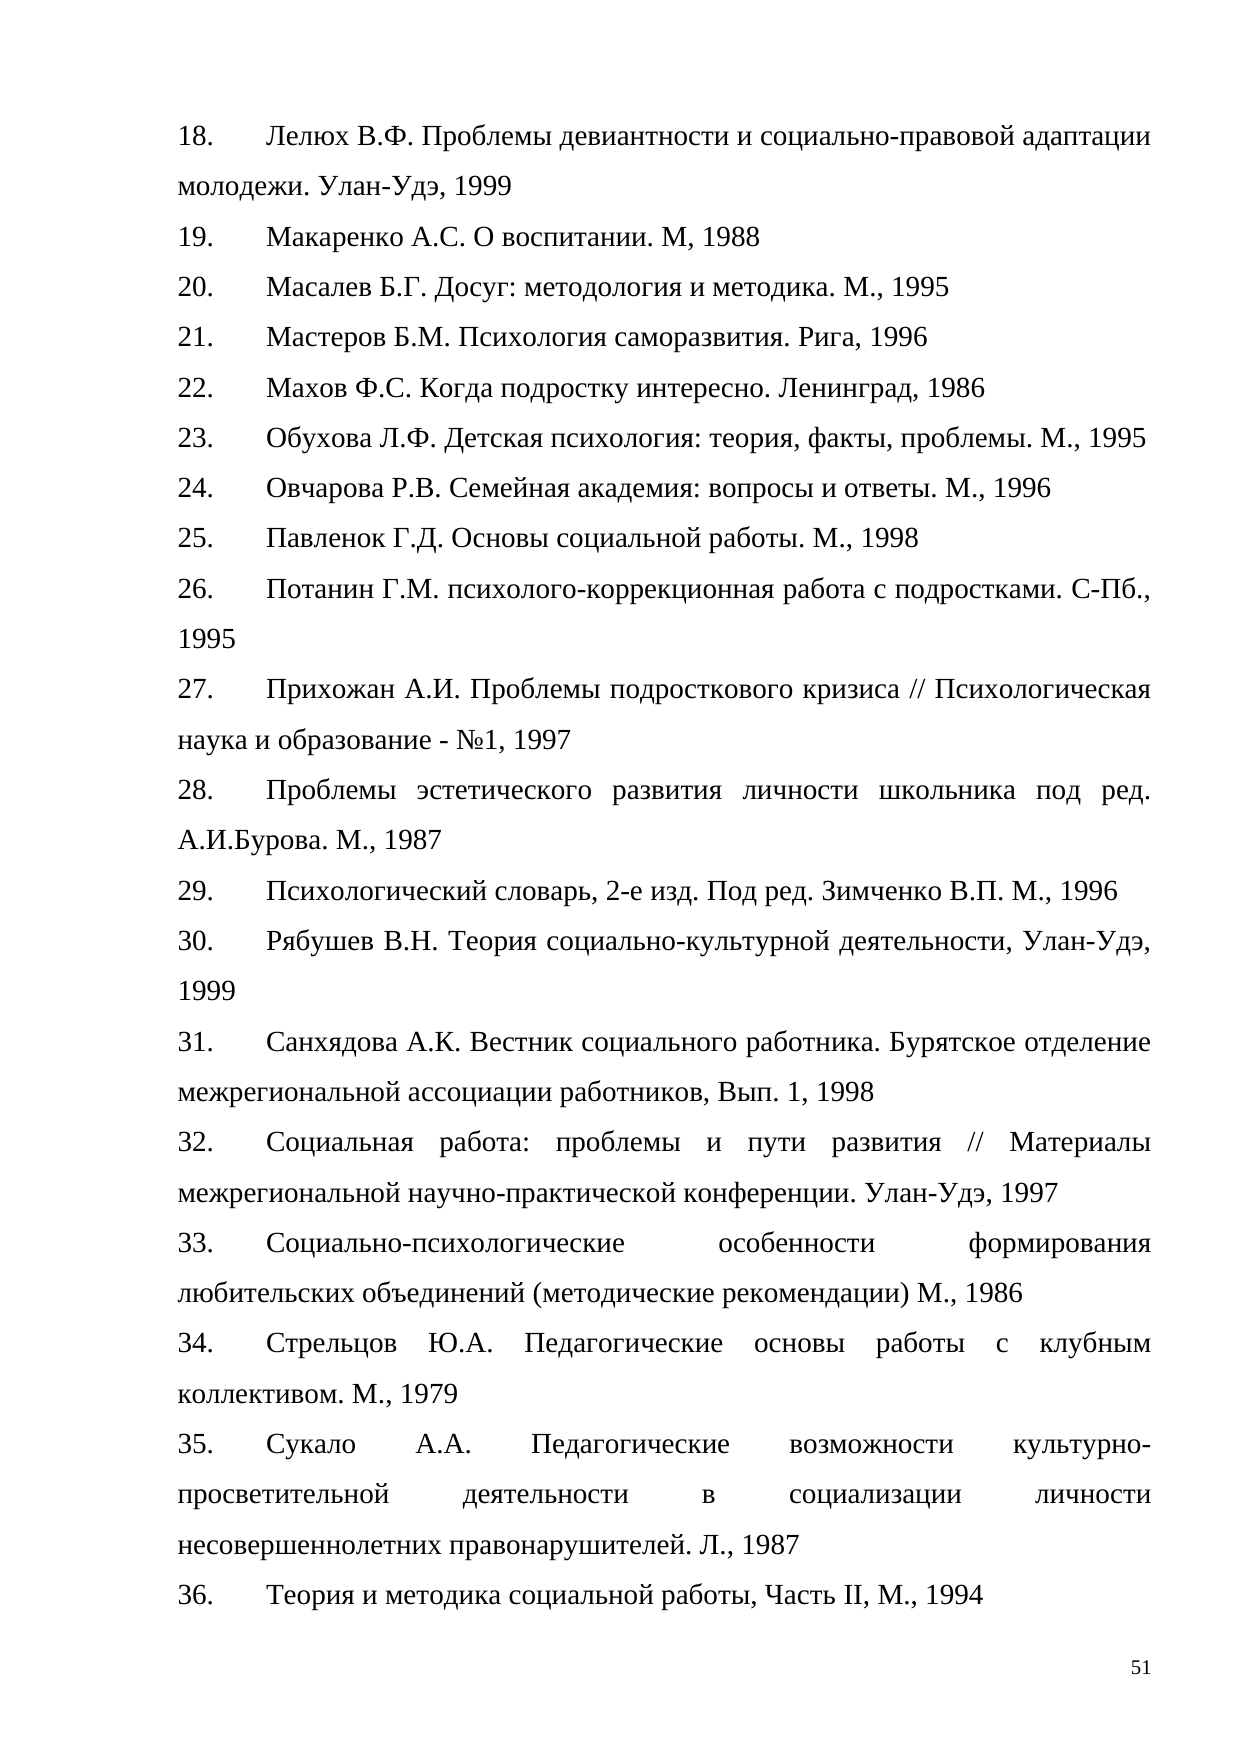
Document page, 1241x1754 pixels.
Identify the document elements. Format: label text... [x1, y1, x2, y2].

list Обухова Л.Ф. Детская психология: теория, факты, проблемы. М., 1995 [177, 420, 1152, 453]
list Стрельцов Ю.А. Педагогические основы работы с клубным коллективом. М., 1979 [177, 1326, 1152, 1409]
list Проблемы эстетического развития личности школьника под ред. А.И.Бурова. М., 1987 [177, 772, 1152, 856]
list Прихожан А.И. Проблемы подросткового кризиса // Психологическая наука и образование - №1, 1997 [177, 672, 1152, 755]
list Рябушев В.Н. Теория социально-культурной деятельности, Улан-Удэ, 1999 [177, 923, 1152, 1007]
list Социально-психологические особенности формирования любительских объединений (методические рекомендации) М., 1986 [177, 1225, 1152, 1309]
list Лелюх В.Ф. Проблемы девиантности и социально-правовой адаптации молодежи. Улан-Удэ, 1999 [177, 118, 1152, 202]
list Потанин Г.М. психолого-коррекционная работа с подростками. С-Пб., 1995 [177, 571, 1152, 655]
list Санхядова А.К. Вестник социального работника. Бурятское отделение межрегиональной ассоциации работников, Вып. 1, 1998 [177, 1024, 1152, 1108]
list Мастеров Б.М. Психология саморазвития. Рига, 1996 [177, 319, 1152, 353]
list Овчарова Р.В. Семейная академия: вопросы и ответы. М., 1996 [177, 470, 1152, 504]
list Сукало А.А. Педагогические возможности культурно-просветительной деятельности в социализации личности несовершеннолетних правонарушителей. Л., 1987 [177, 1426, 1152, 1560]
list Теория и методика социальной работы, Часть II, М., 1994 [177, 1577, 1152, 1611]
list Махов Ф.С. Когда подростку интересно. Ленинград, 1986 [177, 370, 1152, 403]
list Макаренко А.С. О воспитании. М, 1988 [177, 219, 1152, 252]
list Масалев Б.Г. Досуг: методология и методика. М., 1995 [177, 269, 1152, 303]
list Психологический словарь, 2-е изд. Под ред. Зимченко В.П. М., 1996 [177, 873, 1152, 906]
list Социальная работа: проблемы и пути развития // Материалы межрегиональной научно-практической конференции. Улан-Удэ, 1997 [177, 1124, 1152, 1208]
list Павленок Г.Д. Основы социальной работы. М., 1998 [177, 521, 1152, 554]
